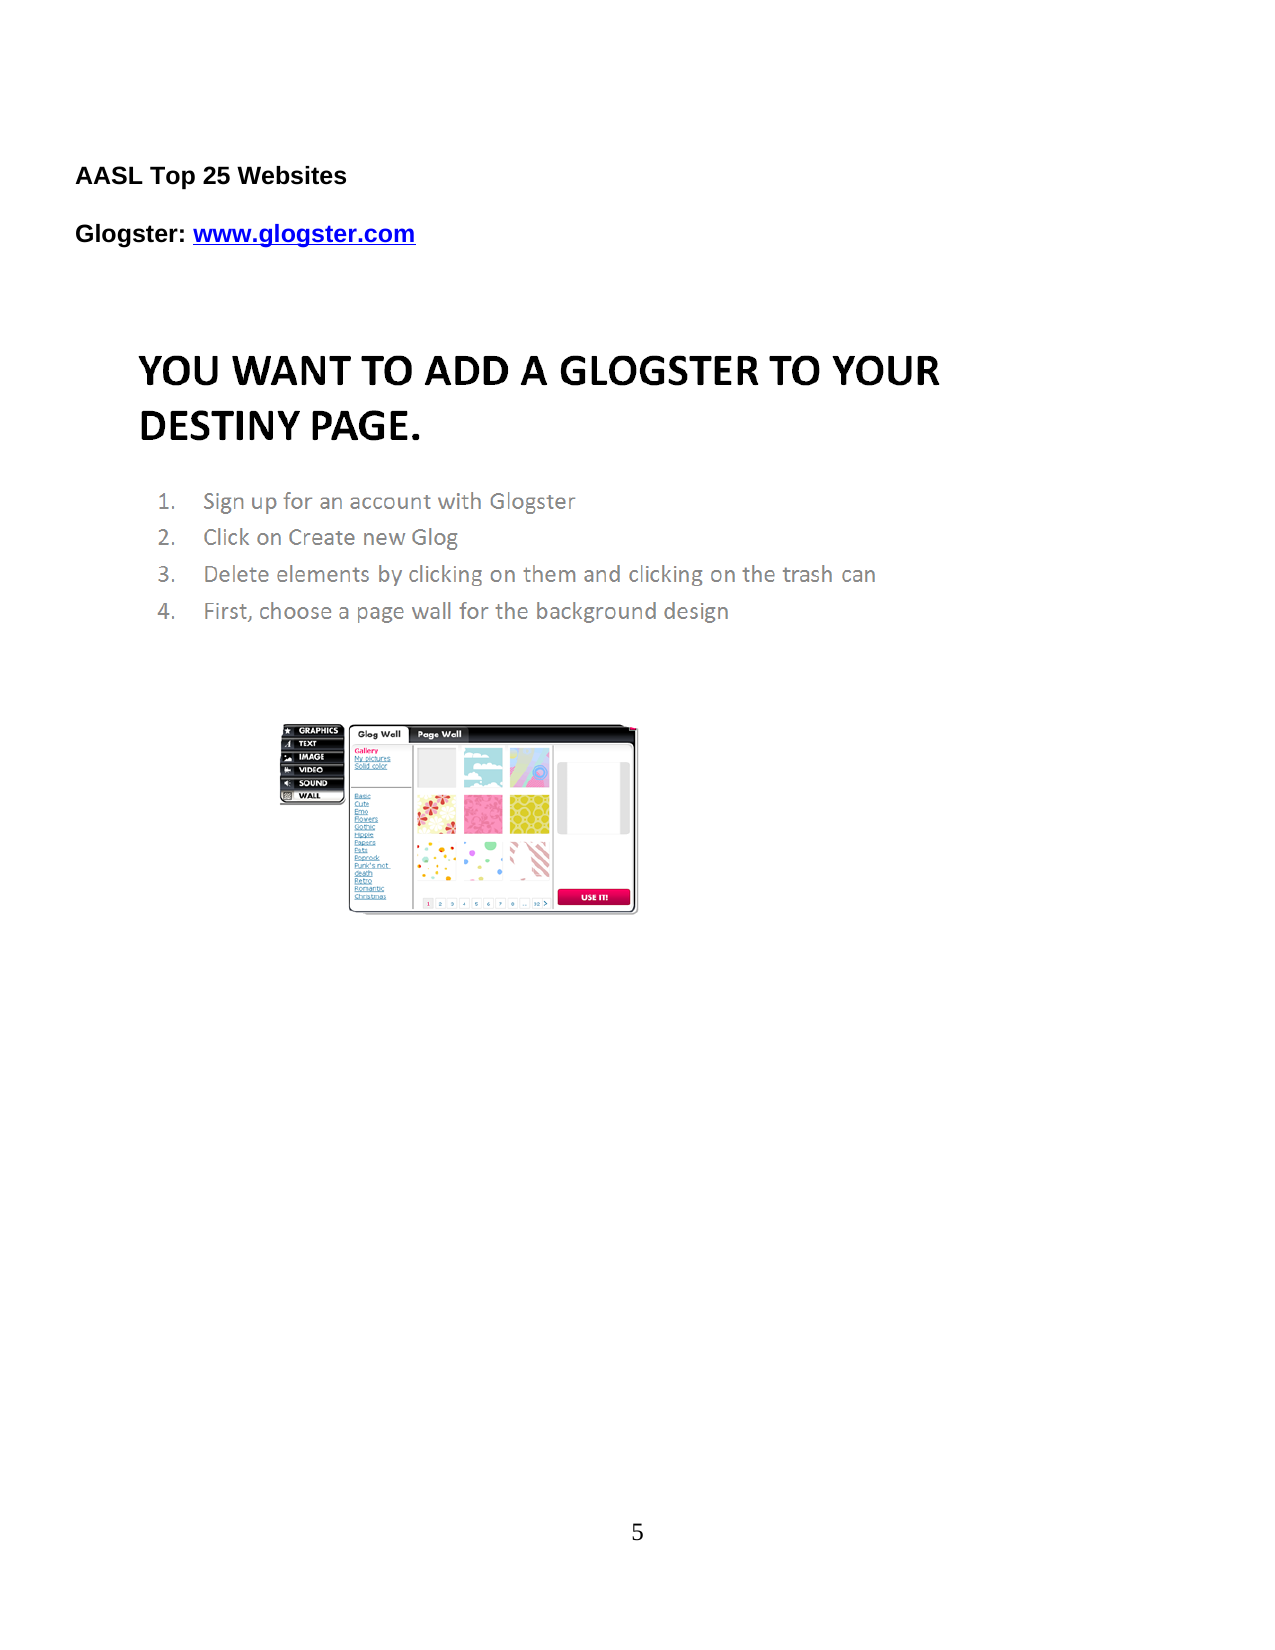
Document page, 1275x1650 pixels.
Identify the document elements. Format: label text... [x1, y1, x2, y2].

picture [75, 276, 995, 966]
text AASL Top 25 Websites [75, 161, 1200, 190]
text Glogster: www.glogster.com [75, 219, 1200, 247]
